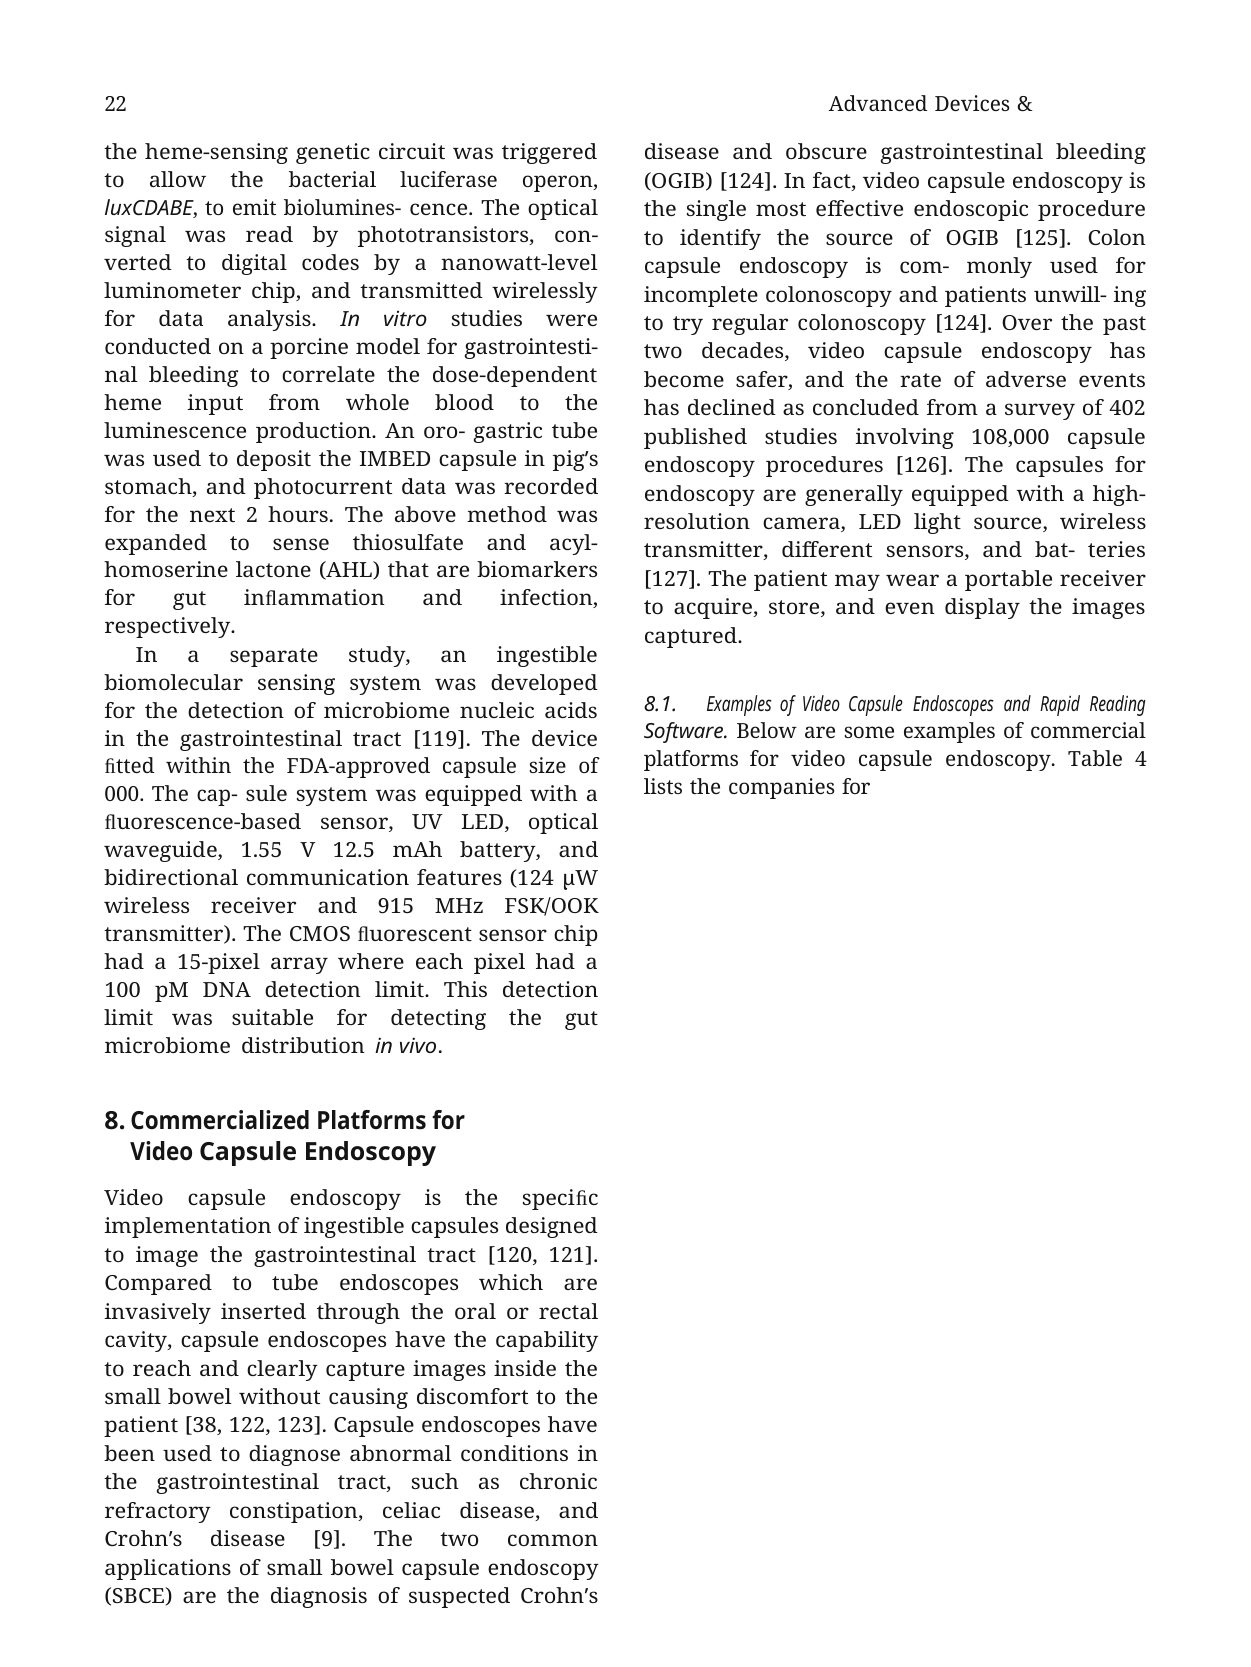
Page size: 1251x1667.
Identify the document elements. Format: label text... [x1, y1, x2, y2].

text Video capsule endoscopy is the speciﬁc implementation of ingestible capsules designed to image the gastrointestinal tract [120, 121]. Compared to tube endoscopes which are invasively inserted through the oral or rectal cavity, capsule endoscopes have the capability to reach and clearly capture images inside the small bowel without causing discomfort to the patient [38, 122, 123]. Capsule endoscopes have been used to diagnose abnormal conditions in the gastrointestinal tract, such as chronic refractory constipation, celiac disease, and Crohn’s disease [9]. The two common applications of small bowel capsule endoscopy (SBCE) are the diagnosis of suspected Crohn’s disease and obscure gastrointestinal bleeding (OGIB) [124]. In fact, video capsule endoscopy is the single most eﬀective endoscopic procedure to identify the source of OGIB [125]. Colon capsule endoscopy is com- monly used for incomplete colonoscopy and patients unwill- ing to try regular colonoscopy [124]. Over the past two decades, video capsule endoscopy has become safer, and the rate of adverse events has declined as concluded from a survey of 402 published studies involving 108,000 capsule endoscopy procedures [126]. The capsules for endoscopy are generally equipped with a high-resolution camera, LED light source, wireless transmitter, diﬀerent sensors, and bat- teries [127]. The patient may wear a portable receiver to acquire, store, and even display the images captured. [643, 137, 1146, 649]
text the heme-sensing genetic circuit was triggered to allow the bacterial luciferase operon, luxCDABE, to emit biolumines- cence. The optical signal was read by phototransistors, con- verted to digital codes by a nanowatt-level luminometer chip, and transmitted wirelessly for data analysis. In vitro studies were conducted on a porcine model for gastrointesti- nal bleeding to correlate the dose-dependent heme input from whole blood to the luminescence production. An oro- gastric tube was used to deposit the IMBED capsule in pig’s stomach, and photocurrent data was recorded for the next 2 hours. The above method was expanded to sense thiosulfate and acyl-homoserine lactone (AHL) that are biomarkers for gut inﬂammation and infection, respectively. [104, 137, 598, 640]
subtitle Commercialized Platforms for Video Capsule Endoscopy [104, 1104, 514, 1167]
list Examples of Video Capsule Endoscopes and Rapid Reading Software. Below are some examples of commercial platforms for video capsule endoscopy. Table 4 lists the companies for [643, 689, 1146, 801]
text Video capsule endoscopy is the speciﬁc implementation of ingestible capsules designed to image the gastrointestinal tract [120, 121]. Compared to tube endoscopes which are invasively inserted through the oral or rectal cavity, capsule endoscopes have the capability to reach and clearly capture images inside the small bowel without causing discomfort to the patient [38, 122, 123]. Capsule endoscopes have been used to diagnose abnormal conditions in the gastrointestinal tract, such as chronic refractory constipation, celiac disease, and Crohn’s disease [9]. The two common applications of small bowel capsule endoscopy (SBCE) are the diagnosis of suspected Crohn’s disease and obscure gastrointestinal bleeding (OGIB) [124]. In fact, video capsule endoscopy is the single most eﬀective endoscopic procedure to identify the source of OGIB [125]. Colon capsule endoscopy is com- monly used for incomplete colonoscopy and patients unwill- ing to try regular colonoscopy [124]. Over the past two decades, video capsule endoscopy has become safer, and the rate of adverse events has declined as concluded from a survey of 402 published studies involving 108,000 capsule endoscopy procedures [126]. The capsules for endoscopy are generally equipped with a high-resolution camera, LED light source, wireless transmitter, diﬀerent sensors, and bat- teries [127]. The patient may wear a portable receiver to acquire, store, and even display the images captured. [104, 1183, 598, 1609]
text In a separate study, an ingestible biomolecular sensing system was developed for the detection of microbiome nucleic acids in the gastrointestinal tract [119]. The device ﬁtted within the FDA-approved capsule size of 000. The cap- sule system was equipped with a ﬂuorescence-based sensor, UV LED, optical waveguide, 1.55 V 12.5 mAh battery, and bidirectional communication features (124 μW wireless receiver and 915 MHz FSK/OOK transmitter). The CMOS ﬂuorescent sensor chip had a 15-pixel array where each pixel had a 100 pM DNA detection limit. This detection limit was suitable for detecting the gut microbiome distribution in vivo. [104, 641, 598, 1059]
